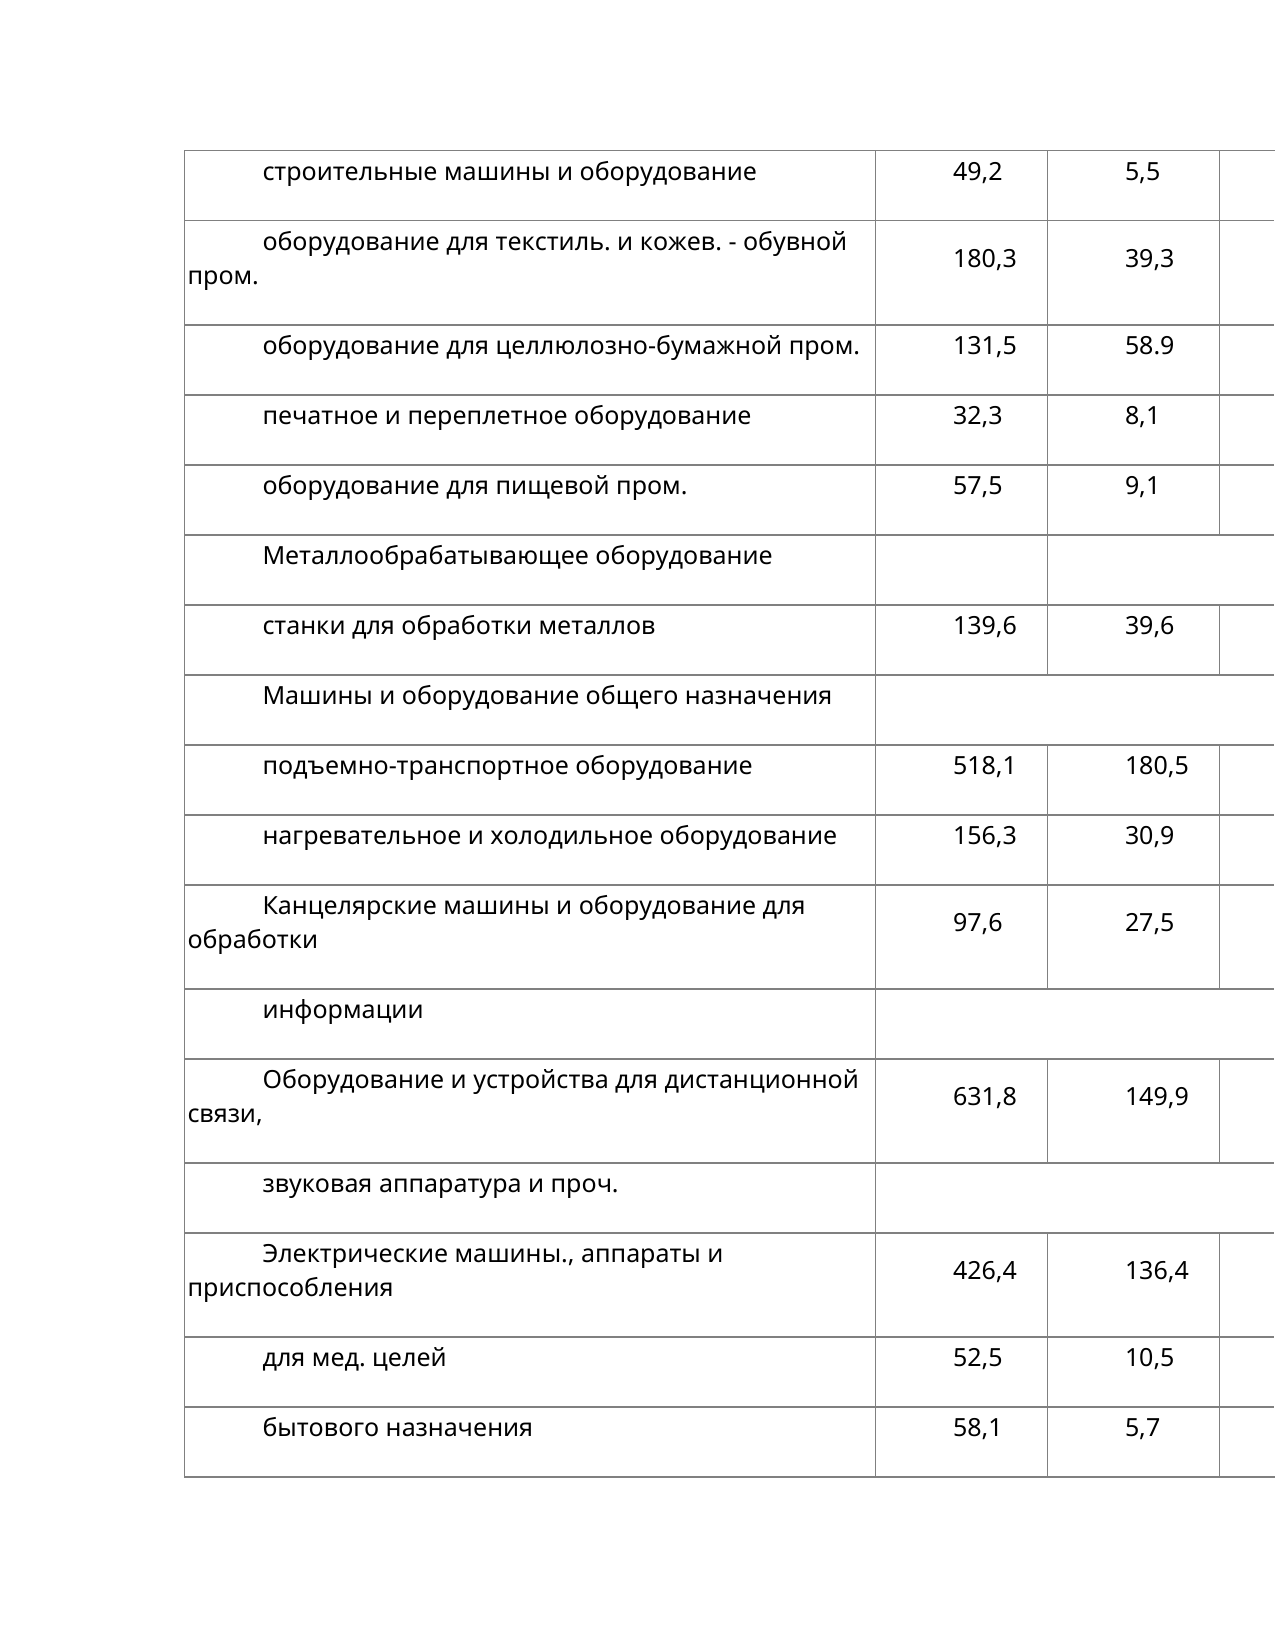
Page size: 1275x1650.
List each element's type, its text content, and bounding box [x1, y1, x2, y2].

table_cell звуковая аппаратура и проч. [185, 1164, 875, 1232]
table_cell 58.9 [1048, 326, 1219, 394]
table_cell строительные машины и оборудование [185, 151, 875, 220]
table_cell 58,1 [876, 1408, 1047, 1476]
table_cell [1220, 1232, 1275, 1336]
table_cell 27,5 [1048, 886, 1219, 988]
table_cell 32,3 [876, 396, 1047, 464]
table_cell Электрические машины., аппараты и приспособления [185, 1234, 875, 1336]
table_cell [1220, 394, 1275, 464]
table_cell [1048, 534, 1275, 604]
table_cell 136,4 [1048, 1234, 1219, 1336]
table_cell [876, 536, 1047, 604]
table_cell 57,5 [876, 466, 1047, 534]
table_cell информации [185, 990, 875, 1058]
table_cell [876, 988, 1275, 1058]
table_cell оборудование для текстиль. и кожев. - обувной пром. [185, 221, 875, 324]
table_cell 149,9 [1048, 1060, 1219, 1162]
table_cell Машины и оборудование общего назначения [185, 676, 875, 744]
table_cell для мед. целей [185, 1338, 875, 1406]
table_cell [1220, 604, 1275, 674]
table_cell 518,1 [876, 746, 1047, 814]
table_cell 97,6 [876, 886, 1047, 988]
table_cell 5,7 [1048, 1408, 1219, 1476]
table_cell 5,5 [1048, 151, 1219, 220]
table_cell [1220, 1058, 1275, 1162]
table_cell 426,4 [876, 1234, 1047, 1336]
table_cell 131,5 [876, 326, 1047, 394]
table_cell [1220, 464, 1275, 534]
table_cell 10,5 [1048, 1338, 1219, 1406]
table_cell 30,9 [1048, 816, 1219, 884]
table_cell 156,3 [876, 816, 1047, 884]
table_cell [1220, 814, 1275, 884]
table_cell оборудование для пищевой пром. [185, 466, 875, 534]
table_cell [1220, 151, 1275, 220]
table_cell нагревательное и холодильное оборудование [185, 816, 875, 884]
table_cell бытового назначения [185, 1408, 875, 1476]
table_cell 8,1 [1048, 396, 1219, 464]
table_cell 180,3 [876, 221, 1047, 324]
table_cell [1220, 324, 1275, 394]
table_cell 52,5 [876, 1338, 1047, 1406]
table_cell 139,6 [876, 606, 1047, 674]
table_cell Канцелярские машины и оборудование для обработки [185, 886, 875, 988]
table_cell 631,8 [876, 1060, 1047, 1162]
table_cell [1220, 744, 1275, 814]
table_cell печатное и переплетное оборудование [185, 396, 875, 464]
table_cell [876, 1162, 1275, 1232]
table_cell 180,5 [1048, 746, 1219, 814]
table_cell [1220, 1336, 1275, 1406]
table_cell 39,6 [1048, 606, 1219, 674]
table_cell 9,1 [1048, 466, 1219, 534]
table_cell оборудование для целлюлозно-бумажной пром. [185, 326, 875, 394]
table_cell 39,3 [1048, 221, 1219, 324]
table_cell [876, 674, 1275, 744]
table_cell подъемно-транспортное оборудование [185, 746, 875, 814]
table_cell [1220, 1406, 1275, 1476]
table_cell 49,2 [876, 151, 1047, 220]
table_cell Оборудование и устройства для дистанционной связи, [185, 1060, 875, 1162]
table_cell [1220, 220, 1275, 324]
table_cell [1220, 884, 1275, 988]
table_cell Металлообрабатывающее оборудование [185, 536, 875, 604]
table_cell станки для обработки металлов [185, 606, 875, 674]
